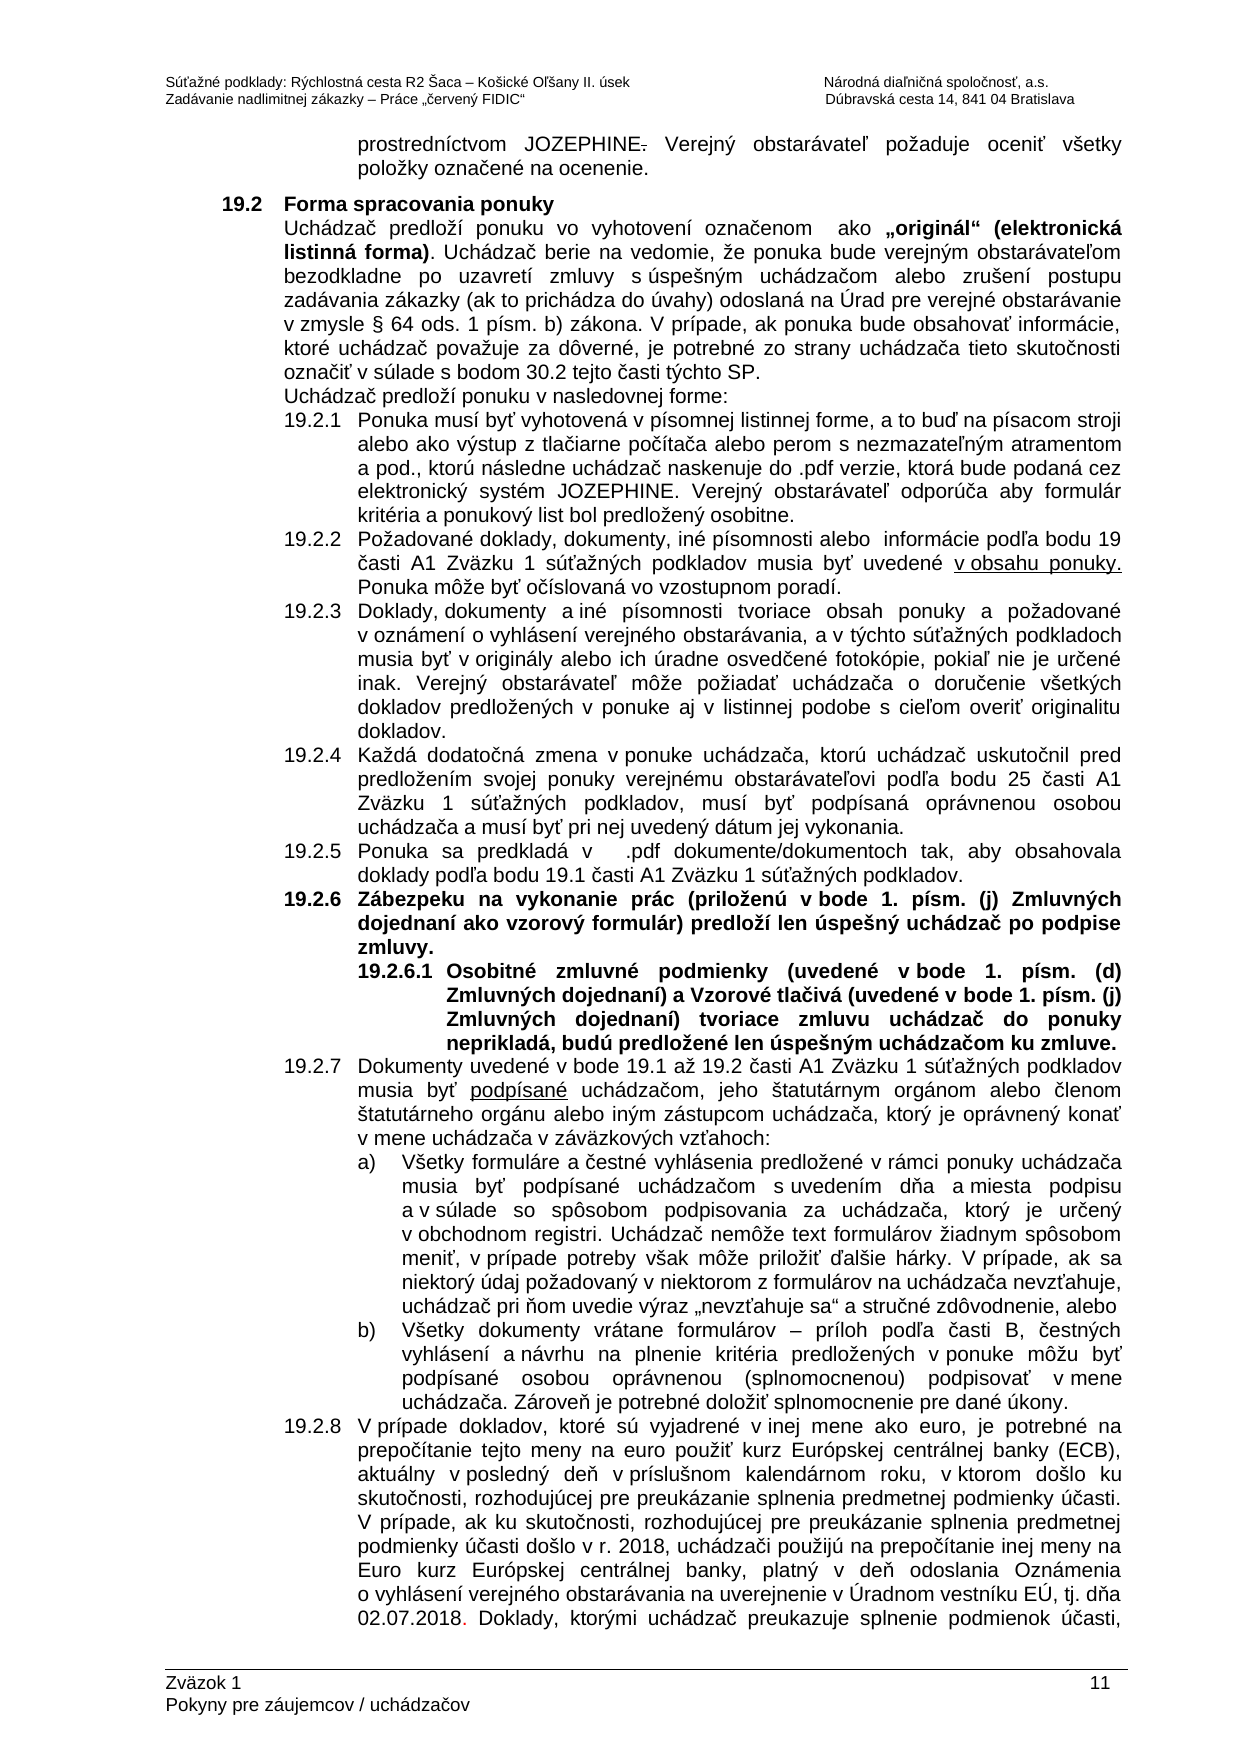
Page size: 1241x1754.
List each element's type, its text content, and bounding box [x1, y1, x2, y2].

text Uchádzač predloží ponuku v nasledovnej forme: [283, 383, 1122, 407]
text 19.2.4 Každá dodatočná zmena v ponuke uchádzača, ktorú uchádzač uskutočnil pred predložením svojej ponuky verejnému obstarávateľovi podľa bodu 25 časti A1 Zväzku 1 súťažných podkladov, musí byť podpísaná oprávnenou osobou uchádzača a musí byť pri nej uvedený dátum jej vykonania. [283, 743, 1122, 839]
text b) Všetky dokumenty vrátane formulárov – príloh podľa časti B, čestných vyhlásení a návrhu na plnenie kritéria predložených v ponuke môžu byť podpísané osobou oprávnenou (splnomocnenou) podpisovať v mene uchádzača. Zároveň je potrebné doložiť splnomocnenie pre dané úkony. [357, 1318, 1122, 1414]
text 19.2.1 Ponuka musí byť vyhotovená v písomnej listinnej forme, a to buď na písacom stroji alebo ako výstup z tlačiarne počítača alebo perom s nezmazateľným atramentom a pod., ktorú následne uchádzač naskenuje do .pdf verzie, ktorá bude podaná cez elektronický systém JOZEPHINE. Verejný obstarávateľ odporúča aby formulár kritéria a ponukový list bol predložený osobitne. [283, 407, 1122, 527]
text 19.2 Forma spracovania ponuky [165, 192, 1122, 216]
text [283, 131, 1122, 179]
text 19.2.6.1 Osobitné zmluvné podmienky (uvedené v bode 1. písm. (d) Zmluvných dojednaní) a Vzorové tlačivá (uvedené v bode 1. písm. (j) Zmluvných dojednaní) tvoriace zmluvu uchádzač do ponuky neprikladá, budú predložené len úspešným uchádzačom ku zmluve. [357, 958, 1122, 1054]
text 19.2.3 Doklady, dokumenty a iné písomnosti tvoriace obsah ponuky a požadované v oznámení o vyhlásení verejného obstarávania, a v týchto súťažných podkladoch musia byť v originály alebo ich úradne osvedčené fotokópie, pokiaľ nie je určené inak. Verejný obstarávateľ môže požiadať uchádzača o doručenie všetkých dokladov predložených v ponuke aj v listinnej podobe s cieľom overiť originalitu dokladov. [283, 599, 1122, 743]
text 19.2.2 Požadované doklady, dokumenty, iné písomnosti alebo informácie podľa bodu 19 časti A1 Zväzku 1 súťažných podkladov musia byť uvedené v obsahu ponuky. Ponuka môže byť očíslovaná vo vzostupnom poradí. [283, 527, 1122, 599]
text a) Všetky formuláre a čestné vyhlásenia predložené v rámci ponuky uchádzača musia byť podpísané uchádzačom s uvedením dňa a miesta podpisu a v súlade so spôsobom podpisovania za uchádzača, ktorý je určený v obchodnom registri. Uchádzač nemôže text formulárov žiadnym spôsobom meniť, v prípade potreby však môže priložiť ďalšie hárky. V prípade, ak sa niektorý údaj požadovaný v niektorom z formulárov na uchádzača nevzťahuje, uchádzač pri ňom uvedie výraz „nevzťahuje sa“ a stručné zdôvodnenie, alebo [357, 1150, 1122, 1318]
text 19.2.6 Zábezpeku na vykonanie prác (priloženú v bode 1. písm. (j) Zmluvných dojednaní ako vzorový formulár) predloží len úspešný uchádzač po podpise zmluvy. [283, 887, 1122, 958]
text 19.2.7 Dokumenty uvedené v bode 19.1 až 19.2 časti A1 Zväzku 1 súťažných podkladov musia byť podpísané uchádzačom, jeho štatutárnym orgánom alebo členom štatutárneho orgánu alebo iným zástupcom uchádzača, ktorý je oprávnený konať v mene uchádzača v záväzkových vzťahoch: [283, 1054, 1122, 1150]
text 19.2.5 Ponuka sa predkladá v .pdf dokumente/dokumentoch tak, aby obsahovala doklady podľa bodu 19.1 časti A1 Zväzku 1 súťažných podkladov. [283, 839, 1122, 887]
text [283, 1414, 1122, 1629]
text Uchádzač predloží ponuku vo vyhotovení označenom ako „originál“ (elektronická listinná forma). Uchádzač berie na vedomie, že ponuka bude verejným obstarávateľom bezodkladne po uzavretí zmluvy s úspešným uchádzačom alebo zrušení postupu zadávania zákazky (ak to prichádza do úvahy) odoslaná na Úrad pre verejné obstarávanie v zmysle § 64 ods. 1 písm. b) zákona. V prípade, ak ponuka bude obsahovať informácie, ktoré uchádzač považuje za dôverné, je potrebné zo strany uchádzača tieto skutočnosti označiť v súlade s bodom 30.2 tejto časti týchto SP. [283, 216, 1122, 383]
